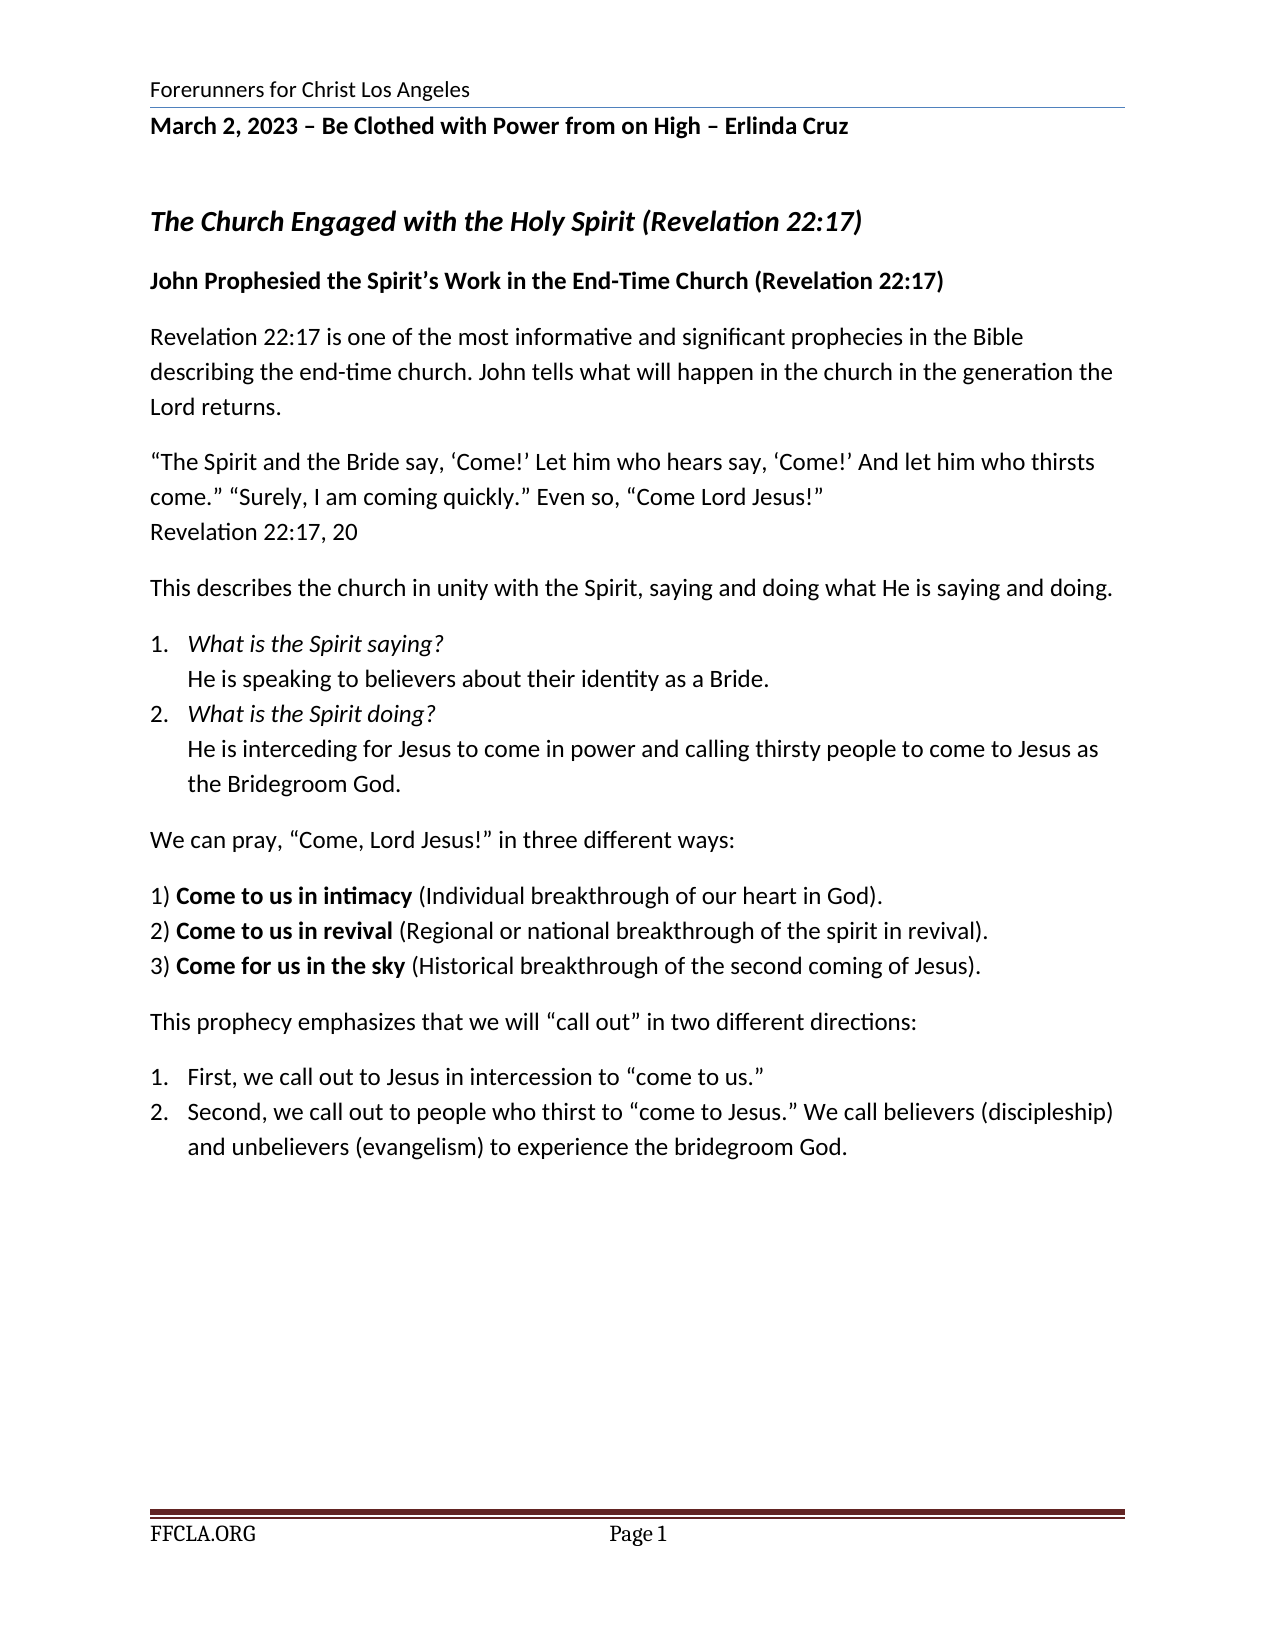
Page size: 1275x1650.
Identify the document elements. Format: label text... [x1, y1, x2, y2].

text 1) Come to us in intimacy (Individual breakthrough of our heart in God). 2) Come to us in revival (Regional or national breakthrough of the spirit in revival). 3) Come for us in the sky (Historical breakthrough of the second coming of Jesus). [150, 880, 1125, 980]
list First, we call out to Jesus in intercession to “come to us.” [150, 1061, 1125, 1092]
text This describes the church in unity with the Spirit, saying and doing what He is saying and doing. [150, 572, 1125, 603]
text “The Spirit and the Bride say, ‘Come!’ Let him who hears say, ‘Come!’ And let him who thirsts come.” “Surely, I am coming quickly.” Even so, “Come Lord Jesus!” Revelation 22:17, 20 [150, 446, 1125, 547]
text The Church Engaged with the Holy Spirit (Revelation 22:17) [150, 203, 1125, 239]
list What is the Spirit saying? He is speaking to believers about their identity as a Bride. [150, 628, 1125, 694]
text We can pray, “Come, Lord Jesus!” in three different ways: [150, 824, 1125, 854]
text This prophecy emphasizes that we will “call out” in two different directions: [150, 1006, 1125, 1036]
text John Prophesied the Spirit’s Work in the End-Time Church (Revelation 22:17) [150, 265, 1125, 295]
text Revelation 22:17 is one of the most informative and significant prophecies in the Bible describing the end-time church. John tells what will happen in the church in the generation the Lord returns. [150, 321, 1125, 421]
list Second, we call out to people who thirst to “come to Jesus.” We call believers (discipleship) and unbelievers (evangelism) to experience the bridegroom God. [150, 1096, 1125, 1162]
list What is the Spirit doing? He is interceding for Jesus to come in power and calling thirsty people to come to Jesus as the Bridegroom God. [150, 698, 1125, 799]
